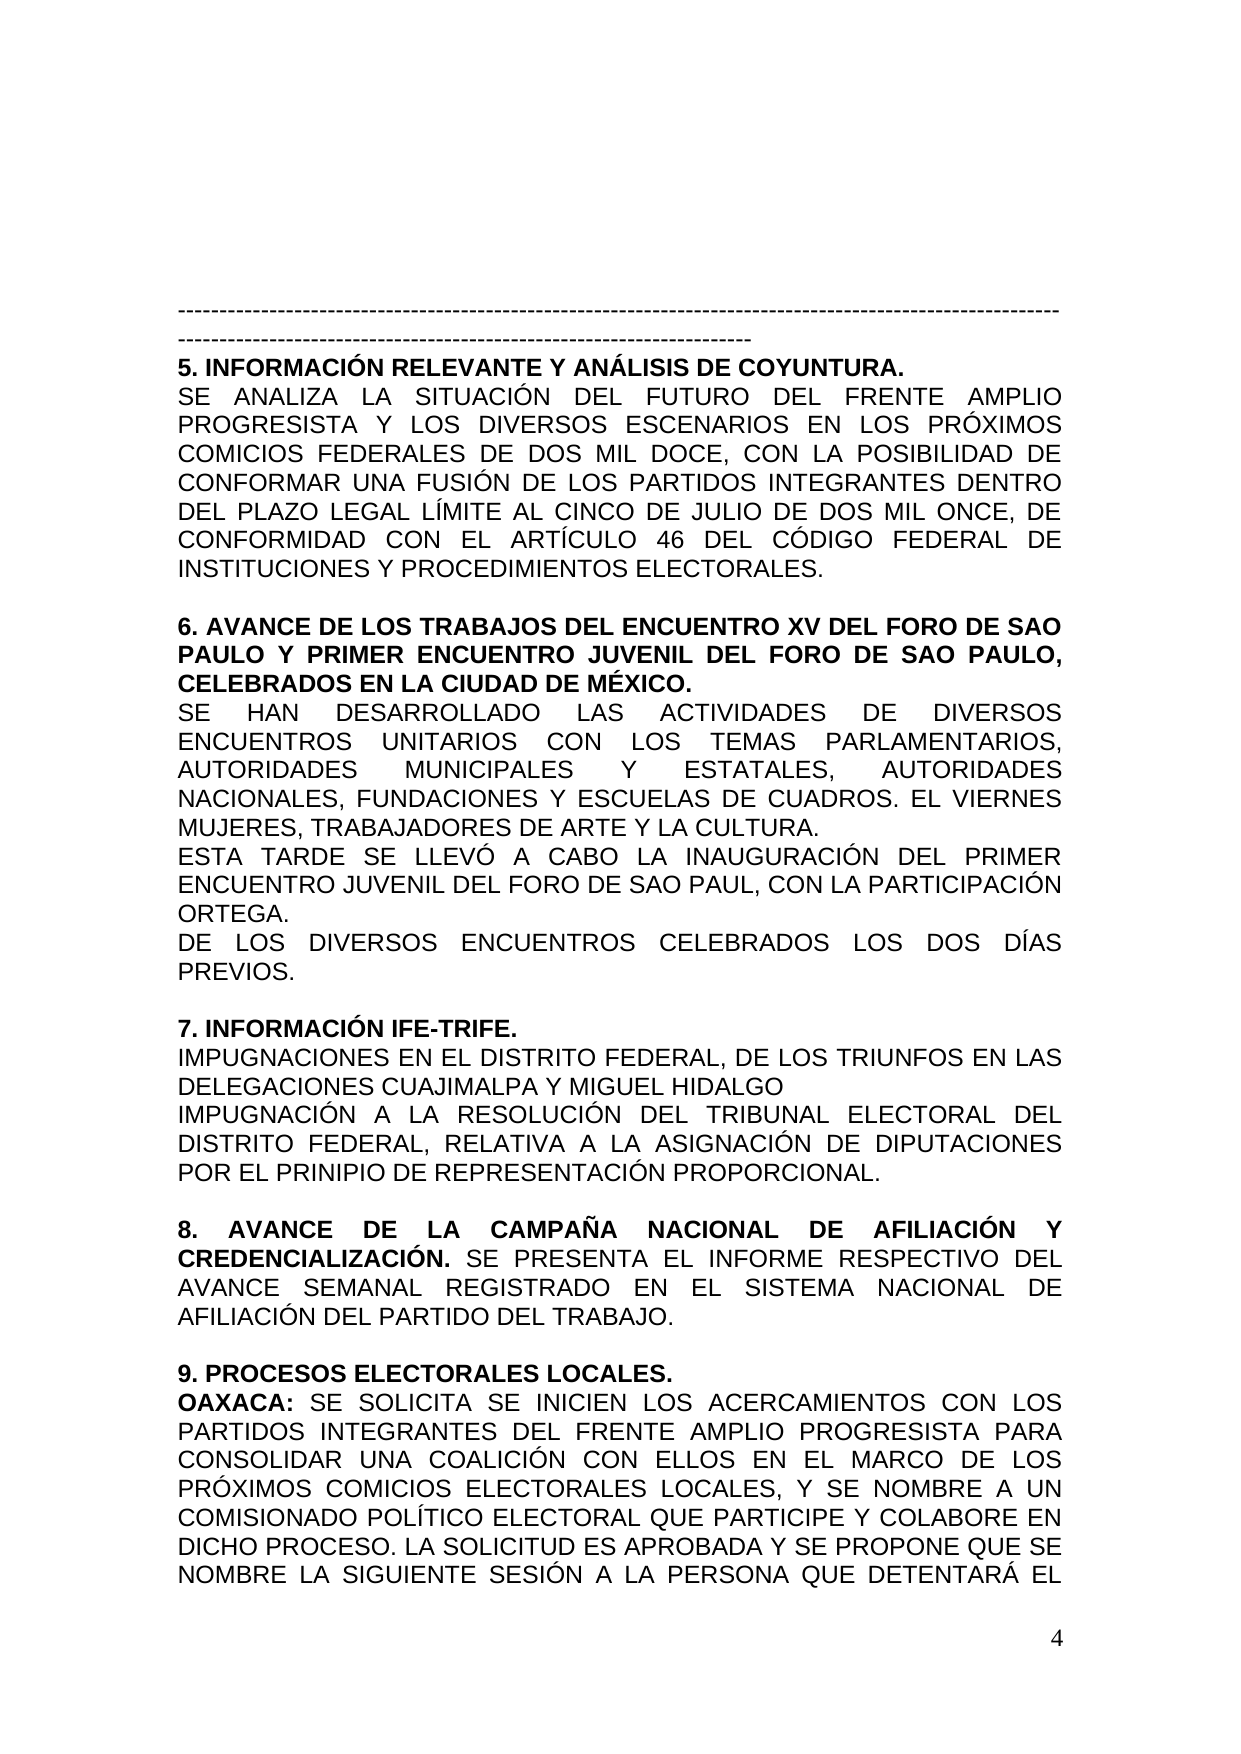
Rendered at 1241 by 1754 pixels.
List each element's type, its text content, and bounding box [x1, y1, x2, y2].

text DE LOS DIVERSOS ENCUENTROS CELEBRADOS LOS DOS DÍAS PREVIOS. [177, 928, 1063, 985]
text 7. INFORMACIÓN IFE-TRIFE. [177, 1014, 1063, 1043]
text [177, 1388, 1063, 1589]
text 8. AVANCE DE LA CAMPAÑA NACIONAL DE AFILIACIÓN Y CREDENCIALIZACIÓN. SE PRESENTA EL INFORME RESPECTIVO DEL AVANCE SEMANAL REGISTRADO EN EL SISTEMA NACIONAL DE AFILIACIÓN DEL PARTIDO DEL TRABAJO. [177, 1215, 1063, 1330]
text IMPUGNACIONES EN EL DISTRITO FEDERAL, DE LOS TRIUNFOS EN LAS DELEGACIONES CUAJIMALPA Y MIGUEL HIDALGO [177, 1043, 1063, 1100]
text SE HAN DESARROLLADO LAS ACTIVIDADES DE DIVERSOS ENCUENTROS UNITARIOS CON LOS TEMAS PARLAMENTARIOS, AUTORIDADES MUNICIPALES Y ESTATALES, AUTORIDADES NACIONALES, FUNDACIONES Y ESCUELAS DE CUADROS. EL VIERNES MUJERES, TRABAJADORES DE ARTE Y LA CULTURA. [177, 698, 1063, 842]
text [177, 295, 1063, 353]
text ESTA TARDE SE LLEVÓ A CABO LA INAUGURACIÓN DEL PRIMER ENCUENTRO JUVENIL DEL FORO DE SAO PAUL, CON LA PARTICIPACIÓN ORTEGA. [177, 842, 1063, 928]
text 5. INFORMACIÓN RELEVANTE Y ANÁLISIS DE COYUNTURA. [177, 353, 1063, 382]
text 6. AVANCE DE LOS TRABAJOS DEL ENCUENTRO XV DEL FORO DE SAO PAULO Y PRIMER ENCUENTRO JUVENIL DEL FORO DE SAO PAULO, CELEBRADOS EN LA CIUDAD DE MÉXICO. [177, 612, 1063, 698]
text IMPUGNACIÓN A LA RESOLUCIÓN DEL TRIBUNAL ELECTORAL DEL DISTRITO FEDERAL, RELATIVA A LA ASIGNACIÓN DE DIPUTACIONES POR EL PRINIPIO DE REPRESENTACIÓN PROPORCIONAL. [177, 1100, 1063, 1187]
text 9. PROCESOS ELECTORALES LOCALES. [177, 1359, 1063, 1388]
text SE ANALIZA LA SITUACIÓN DEL FUTURO DEL FRENTE AMPLIO PROGRESISTA Y LOS DIVERSOS ESCENARIOS EN LOS PRÓXIMOS COMICIOS FEDERALES DE DOS MIL DOCE, CON LA POSIBILIDAD DE CONFORMAR UNA FUSIÓN DE LOS PARTIDOS INTEGRANTES DENTRO DEL PLAZO LEGAL LÍMITE AL CINCO DE JULIO DE DOS MIL ONCE, DE CONFORMIDAD CON EL ARTÍCULO 46 DEL CÓDIGO FEDERAL DE INSTITUCIONES Y PROCEDIMIENTOS ELECTORALES. [177, 382, 1063, 583]
